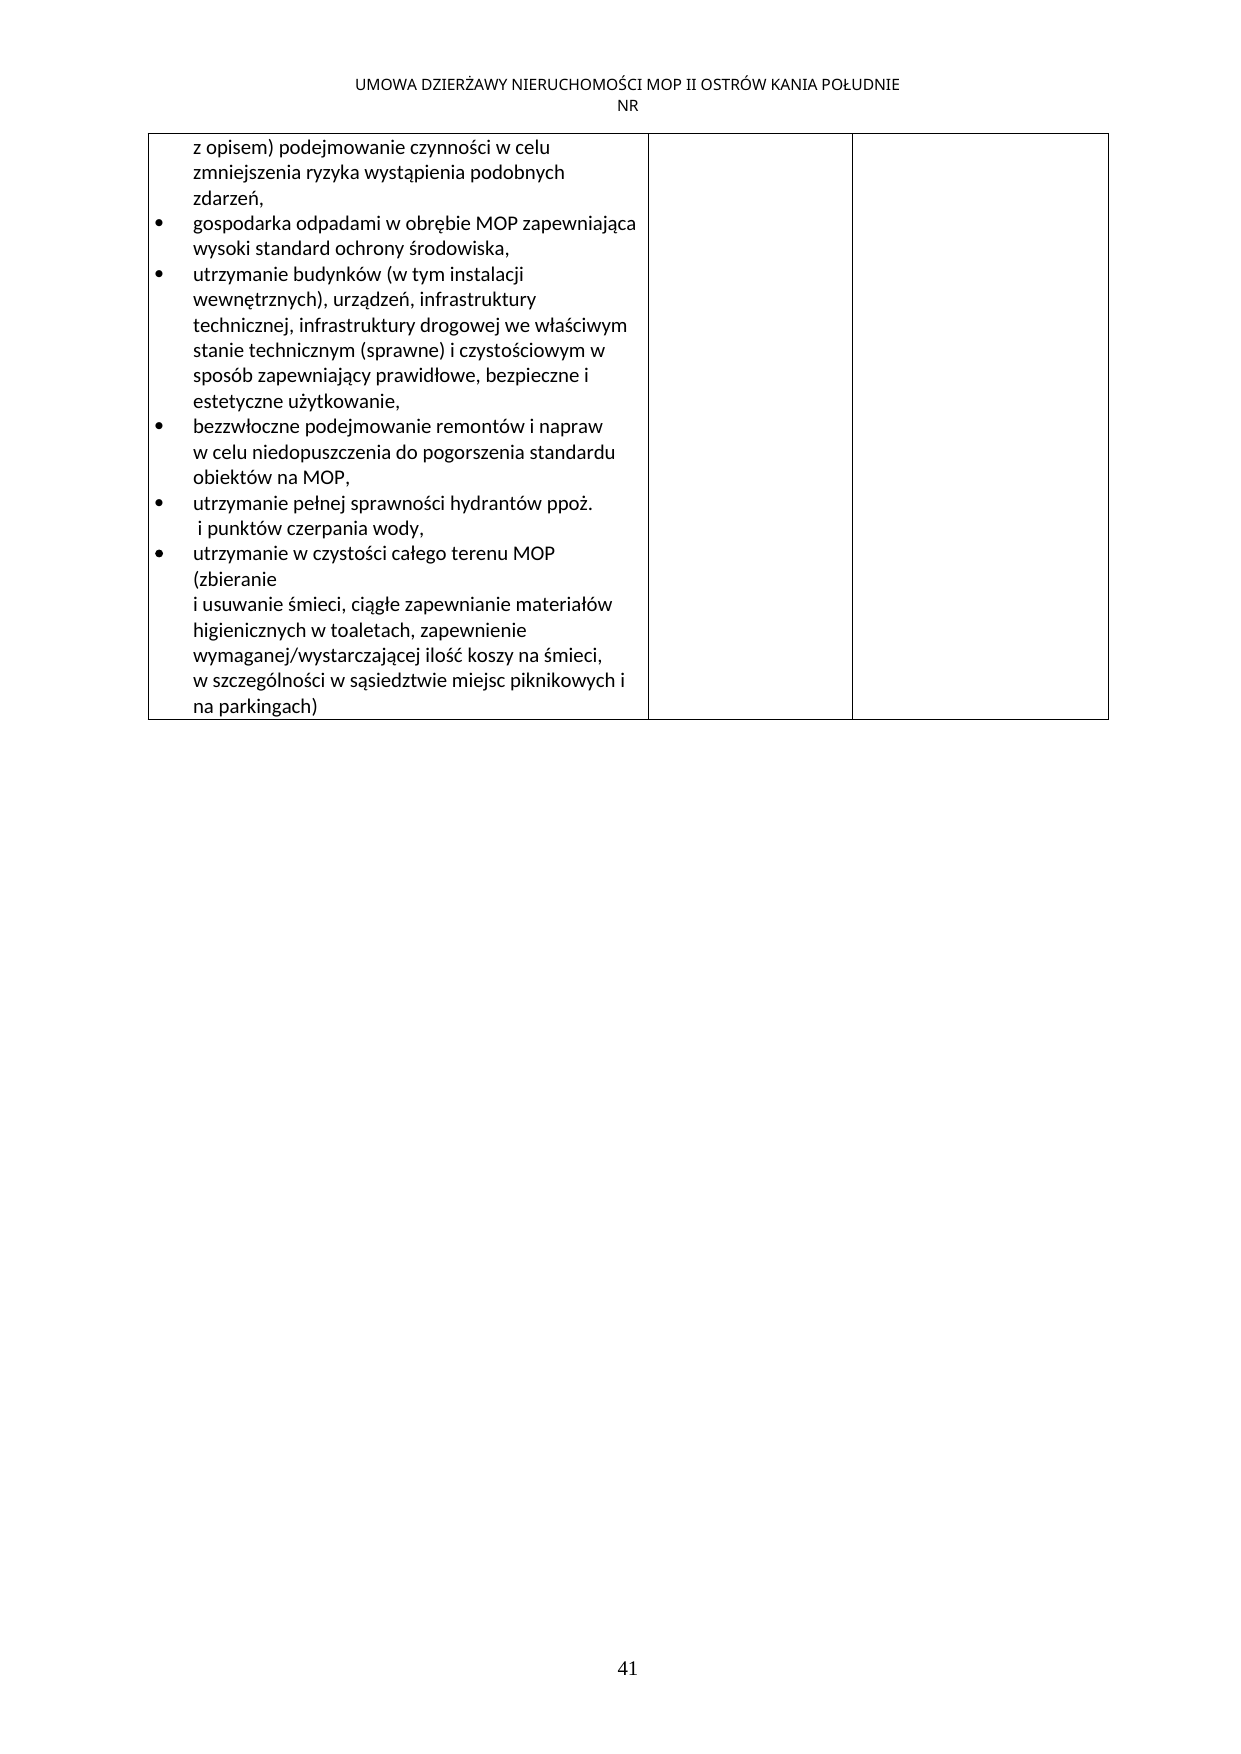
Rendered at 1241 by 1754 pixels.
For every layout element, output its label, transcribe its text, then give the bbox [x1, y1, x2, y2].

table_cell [649, 134, 852, 718]
table_cell 1 [853, 134, 1108, 718]
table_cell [149, 134, 648, 718]
